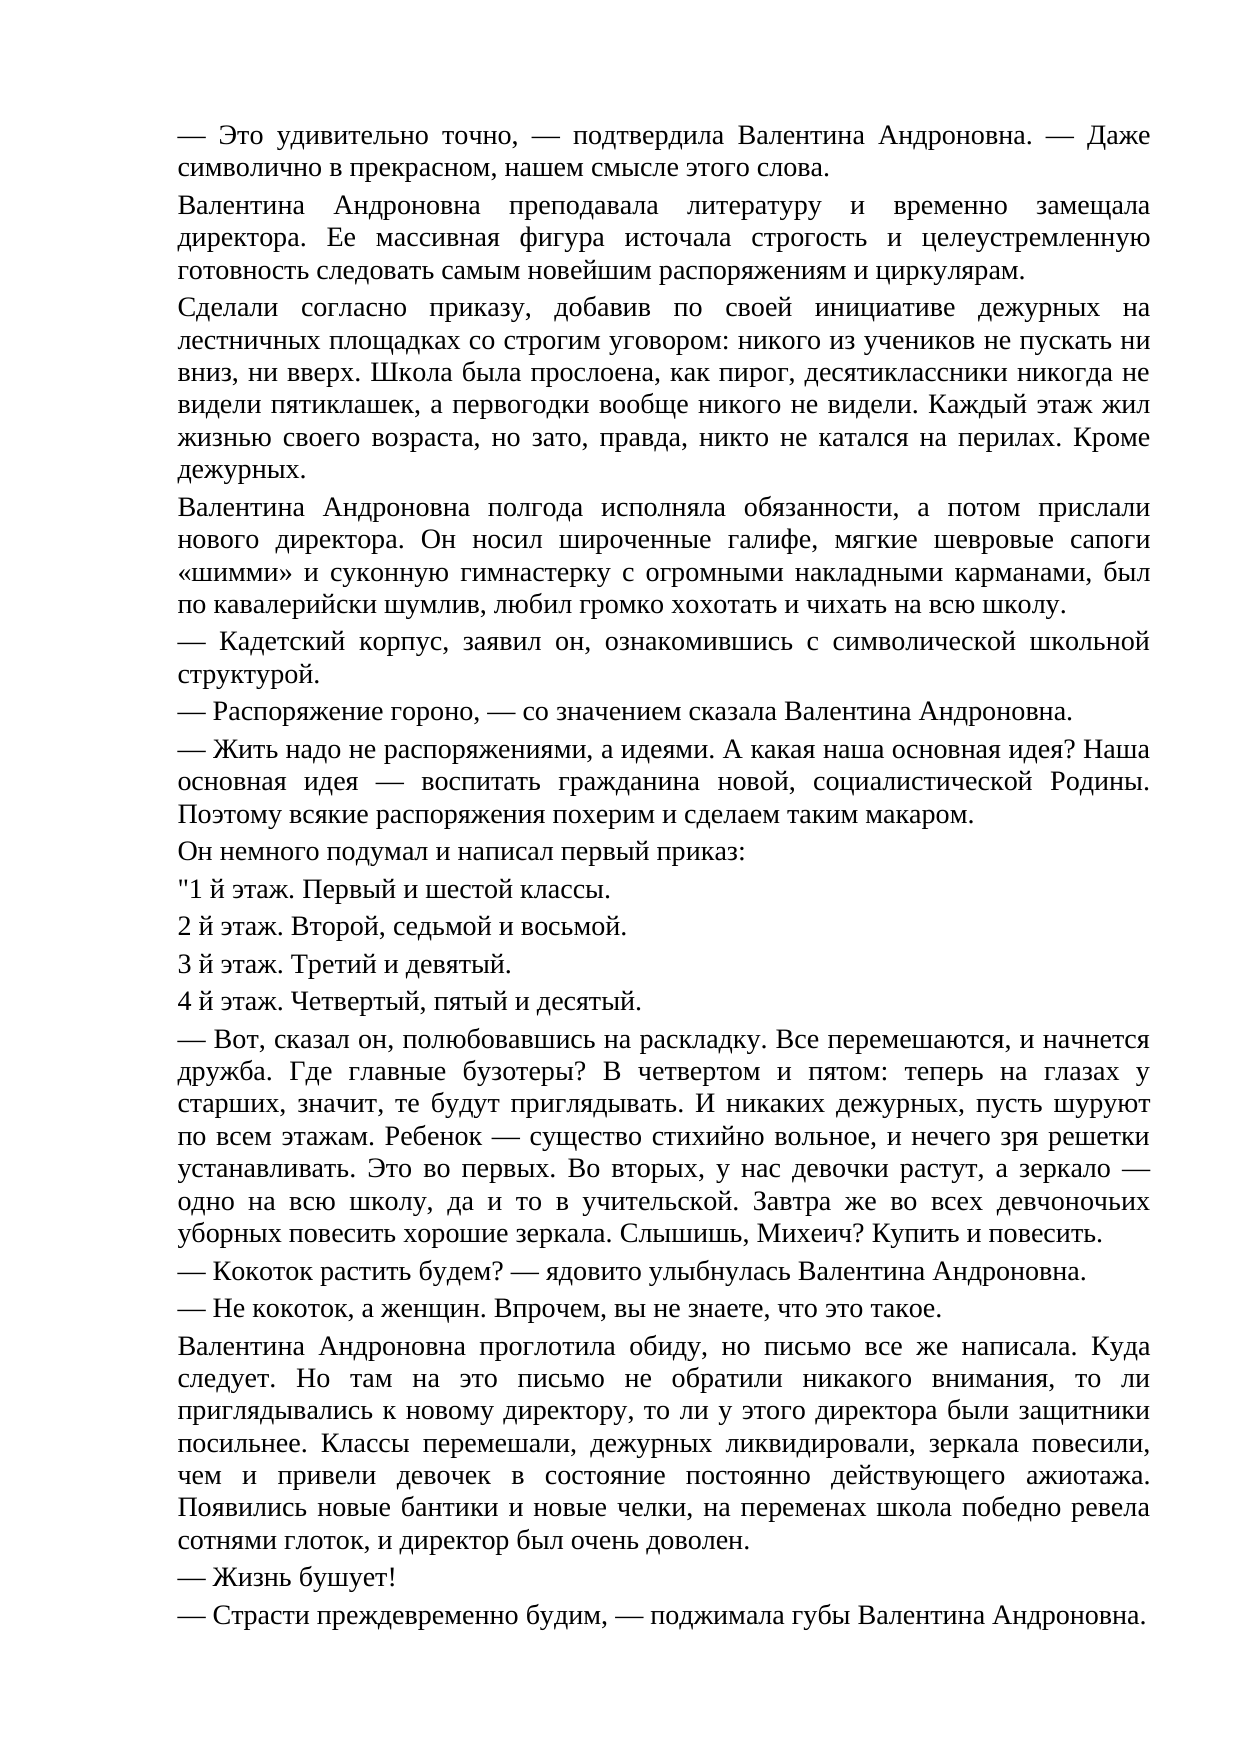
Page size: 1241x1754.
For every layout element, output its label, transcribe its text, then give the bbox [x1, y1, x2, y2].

text 2 й этаж. Второй, седьмой и восьмой. [177, 909, 1152, 942]
text Валентина Андроновна преподавала литературу и временно замещала директора. Ее массивная фигура источала строгость и целеустремленную готовность следовать самым новейшим распоряжениям и циркулярам. [177, 188, 1152, 285]
text — Жизнь бушует! [177, 1560, 1152, 1593]
text — Не кокоток, а женщин. Впрочем, вы не знаете, что это такое. [177, 1291, 1152, 1323]
text Он немного подумал и написал первый приказ: [177, 834, 1152, 867]
text 3 й этаж. Третий и девятый. [177, 947, 1152, 979]
text — Это удивительно точно, — подтвердила Валентина Андроновна. — Даже символично в прекрасном, нашем смысле этого слова. [177, 118, 1152, 183]
text — Жить надо не распоряжениями, а идеями. А какая наша основная идея? Наша основная идея — воспитать гражданина новой, социалистической Родины. Поэтому всякие распоряжения похерим и сделаем таким макаром. [177, 732, 1152, 829]
text Валентина Андроновна проглотила обиду, но письмо все же написала. Куда следует. Но там на это письмо не обратили никакого внимания, то ли приглядывались к новому директору, то ли у этого директора были защитники посильнее. Классы перемешали, дежурных ликвидировали, зеркала повесили, чем и привели девочек в состояние постоянно действующего ажиотажа. Появились новые бантики и новые челки, на переменах школа победно ревела сотнями глоток, и директор был очень доволен. [177, 1328, 1152, 1555]
text — Кадетский корпус, заявил он, ознакомившись с символической школьной структурой. [177, 624, 1152, 689]
text — Кокоток растить будем? — ядовито улыбнулась Валентина Андроновна. [177, 1253, 1152, 1286]
text Сделали согласно приказу, добавив по своей инициативе дежурных на лестничных площадках со строгим уговором: никого из учеников не пускать ни вниз, ни вверх. Школа была прослоена, как пирог, десятиклассники никогда не видели пятиклашек, а первогодки вообще никого не видели. Каждый этаж жил жизнью своего возраста, но зато, правда, никто не катался на перилах. Кроме дежурных. [177, 290, 1152, 485]
text — Распоряжение гороно, — со значением сказала Валентина Андроновна. [177, 694, 1152, 727]
text 4 й этаж. Четвертый, пятый и десятый. [177, 984, 1152, 1017]
text — Вот, сказал он, полюбовавшись на раскладку. Все перемешаются, и начнется дружба. Где главные бузотеры? В четвертом и пятом: теперь на глазах у старших, значит, те будут приглядывать. И никаких дежурных, пусть шуруют по всем этажам. Ребенок — существо стихийно вольное, и нечего зря решетки устанавливать. Это во первых. Во вторых, у нас девочки растут, а зеркало — одно на всю школу, да и то в учительской. Завтра же во всех девчоночьих уборных повесить хорошие зеркала. Слышишь, Михеич? Купить и повесить. [177, 1022, 1152, 1248]
text Валентина Андроновна полгода исполняла обязанности, а потом прислали нового директора. Он носил широченные галифе, мягкие шевровые сапоги «шимми» и суконную гимнастерку с огромными накладными карманами, был по кавалерийски шумлив, любил громко хохотать и чихать на всю школу. [177, 490, 1152, 619]
text "1 й этаж. Первый и шестой классы. [177, 872, 1152, 904]
text — Страсти преждевременно будим, — поджимала губы Валентина Андроновна. [177, 1598, 1152, 1630]
